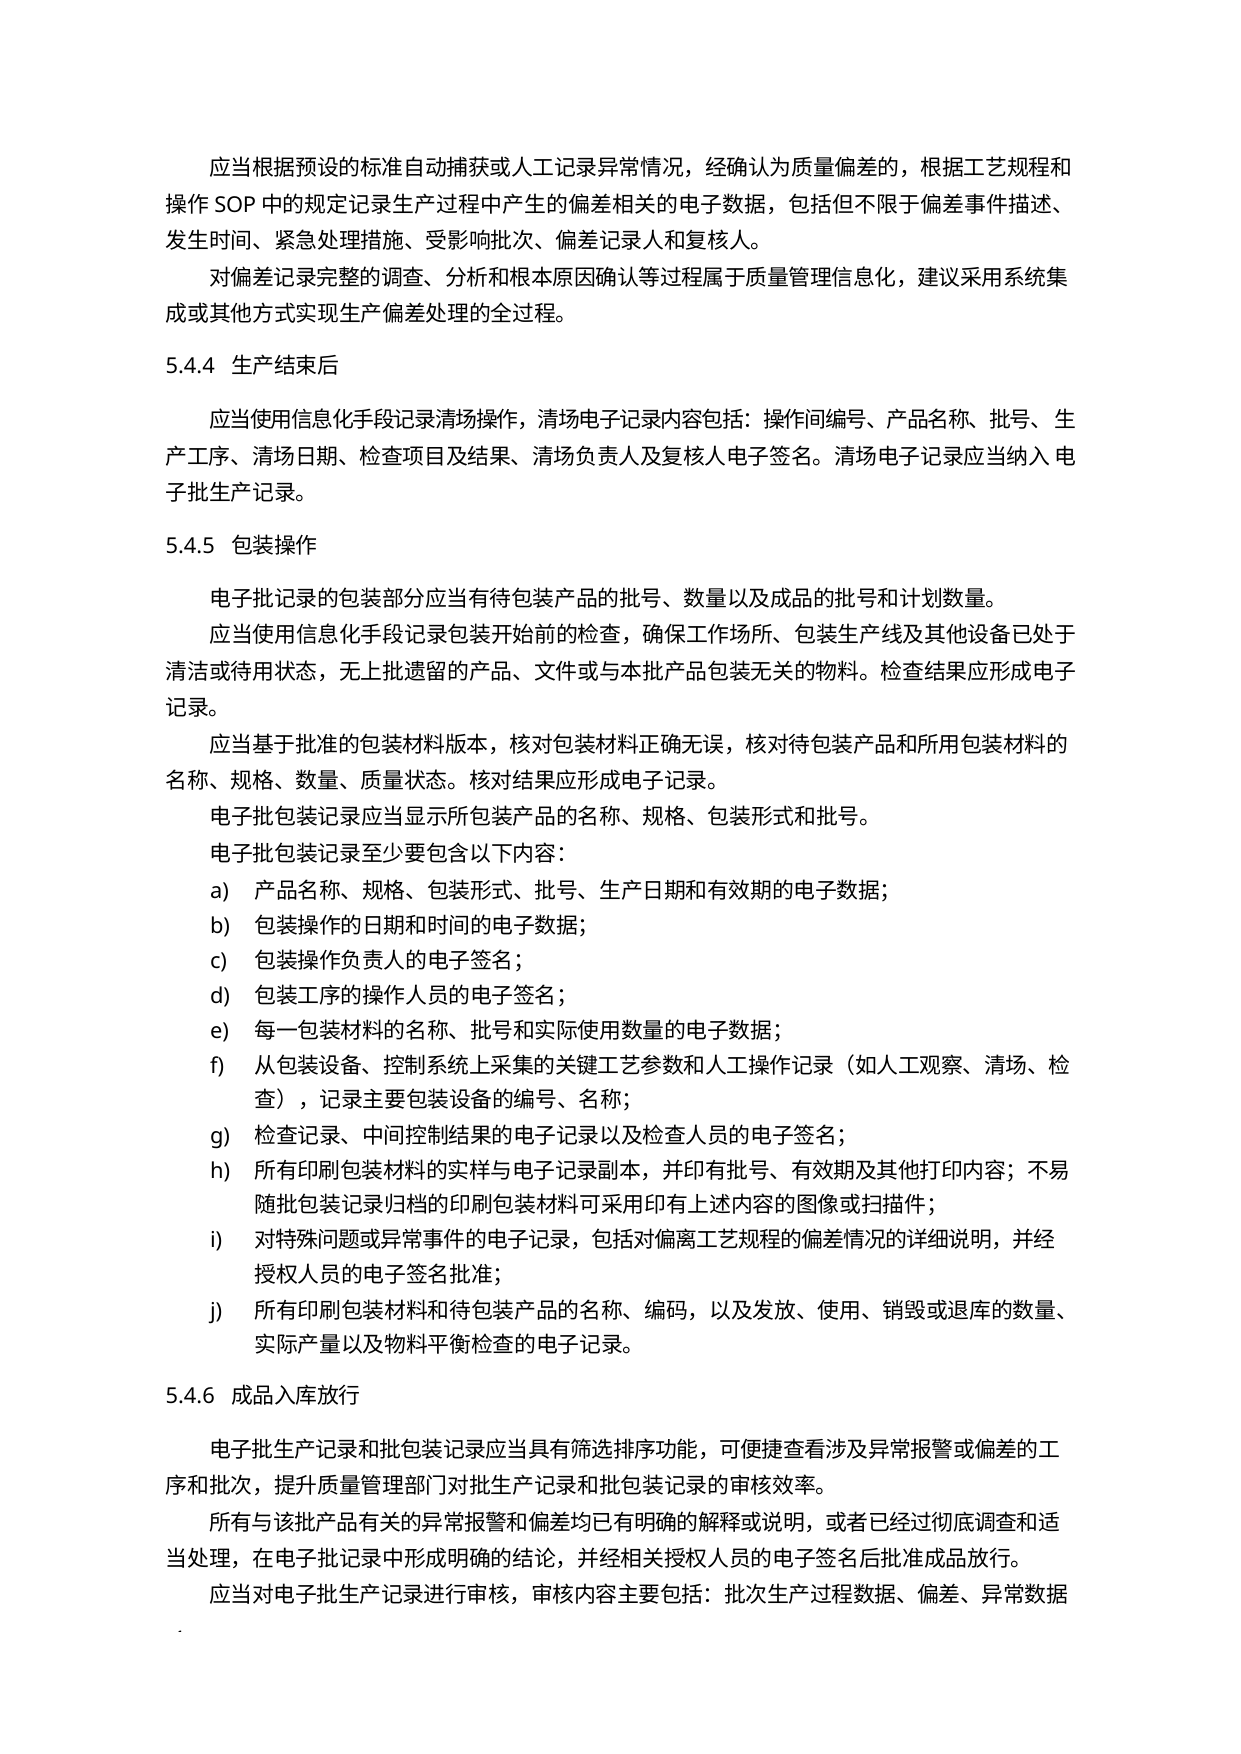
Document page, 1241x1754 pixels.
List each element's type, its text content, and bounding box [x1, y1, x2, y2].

text 应当使用信息化手段记录清场操作，清场电子记录内容包括：操作间编号、产品名称、批号、生产工序、清场日期、检查项目及结果、清场负责人及复核人电子签名。清场电子记录应当纳入电子批生产记录。 [166, 402, 1076, 507]
text 应当基于批准的包装材料版本，核对包装材料正确无误，核对待包装产品和所用包装材料的名称、规格、数量、质量状态。核对结果应形成电子记录。 [166, 727, 1076, 794]
list 所有印刷包装材料和待包装产品的名称、编码，以及发放、使用、销毁或退库的数量、实际产量以及物料平衡检查的电子记录。 [210, 1293, 1087, 1359]
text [166, 1577, 1076, 1609]
list 对特殊问题或异常事件的电子记录，包括对偏离工艺规程的偏差情况的详细说明，并经授权人员的电子签名批准； [210, 1222, 1076, 1289]
list 包装操作的日期和时间的电子数据； [210, 908, 1109, 939]
text 对偏差记录完整的调查、分析和根本原因确认等过程属于质量管理信息化，建议采用系统集成或其他方式实现生产偏差处理的全过程。 [166, 259, 1076, 328]
list 检查记录、中间控制结果的电子记录以及检查人员的电子签名； [210, 1118, 1109, 1149]
list 从包装设备、控制系统上采集的关键工艺参数和人工操作记录（如人工观察、清场、检查），记录主要包装设备的编号、名称； [210, 1048, 1076, 1114]
text 电子批生产记录和批包装记录应当具有筛选排序功能，可便捷查看涉及异常报警或偏差的工序和批次，提升质量管理部门对批生产记录和批包装记录的审核效率。 [166, 1432, 1076, 1500]
list 所有印刷包装材料的实样与电子记录副本，并印有批号、有效期及其他打印内容；不易随批包装记录归档的印刷包装材料可采用印有上述内容的图像或扫描件； [210, 1153, 1076, 1219]
text 应当根据预设的标准自动捕获或人工记录异常情况，经确认为质量偏差的，根据工艺规程和操作SOP中的规定记录生产过程中产生的偏差相关的电子数据，包括但不限于偏差事件描述、发生时间、紧急处理措施、受影响批次、偏差记录人和复核人。 [166, 150, 1076, 255]
list 产品名称、规格、包装形式、批号、生产日期和有效期的电子数据； [210, 873, 1109, 904]
list 每一包装材料的名称、批号和实际使用数量的电子数据； [210, 1013, 1109, 1044]
text 电子批记录的包装部分应当有待包装产品的批号、数量以及成品的批号和计划数量。 [209, 581, 1109, 613]
list 包装工序的操作人员的电子签名； [210, 978, 1109, 1009]
list 包装操作负责人的电子签名； [210, 943, 1109, 974]
text 应当使用信息化手段记录包装开始前的检查，确保工作场所、包装生产线及其他设备已处于清洁或待用状态，无上批遗留的产品、文件或与本批产品包装无关的物料。检查结果应形成电子记录。 [166, 617, 1076, 722]
text 所有与该批产品有关的异常报警和偏差均已有明确的解释或说明，或者已经过彻底调查和适当处理，在电子批记录中形成明确的结论，并经相关授权人员的电子签名后批准成品放行。 [166, 1504, 1076, 1572]
list 成品入库放行 [165, 1378, 1109, 1410]
text 电子批包装记录应当显示所包装产品的名称、规格、包装形式和批号。电子批包装记录至少要包含以下内容： [209, 799, 888, 867]
list 生产结束后 [165, 348, 1109, 380]
list 包装操作 [165, 528, 1109, 559]
